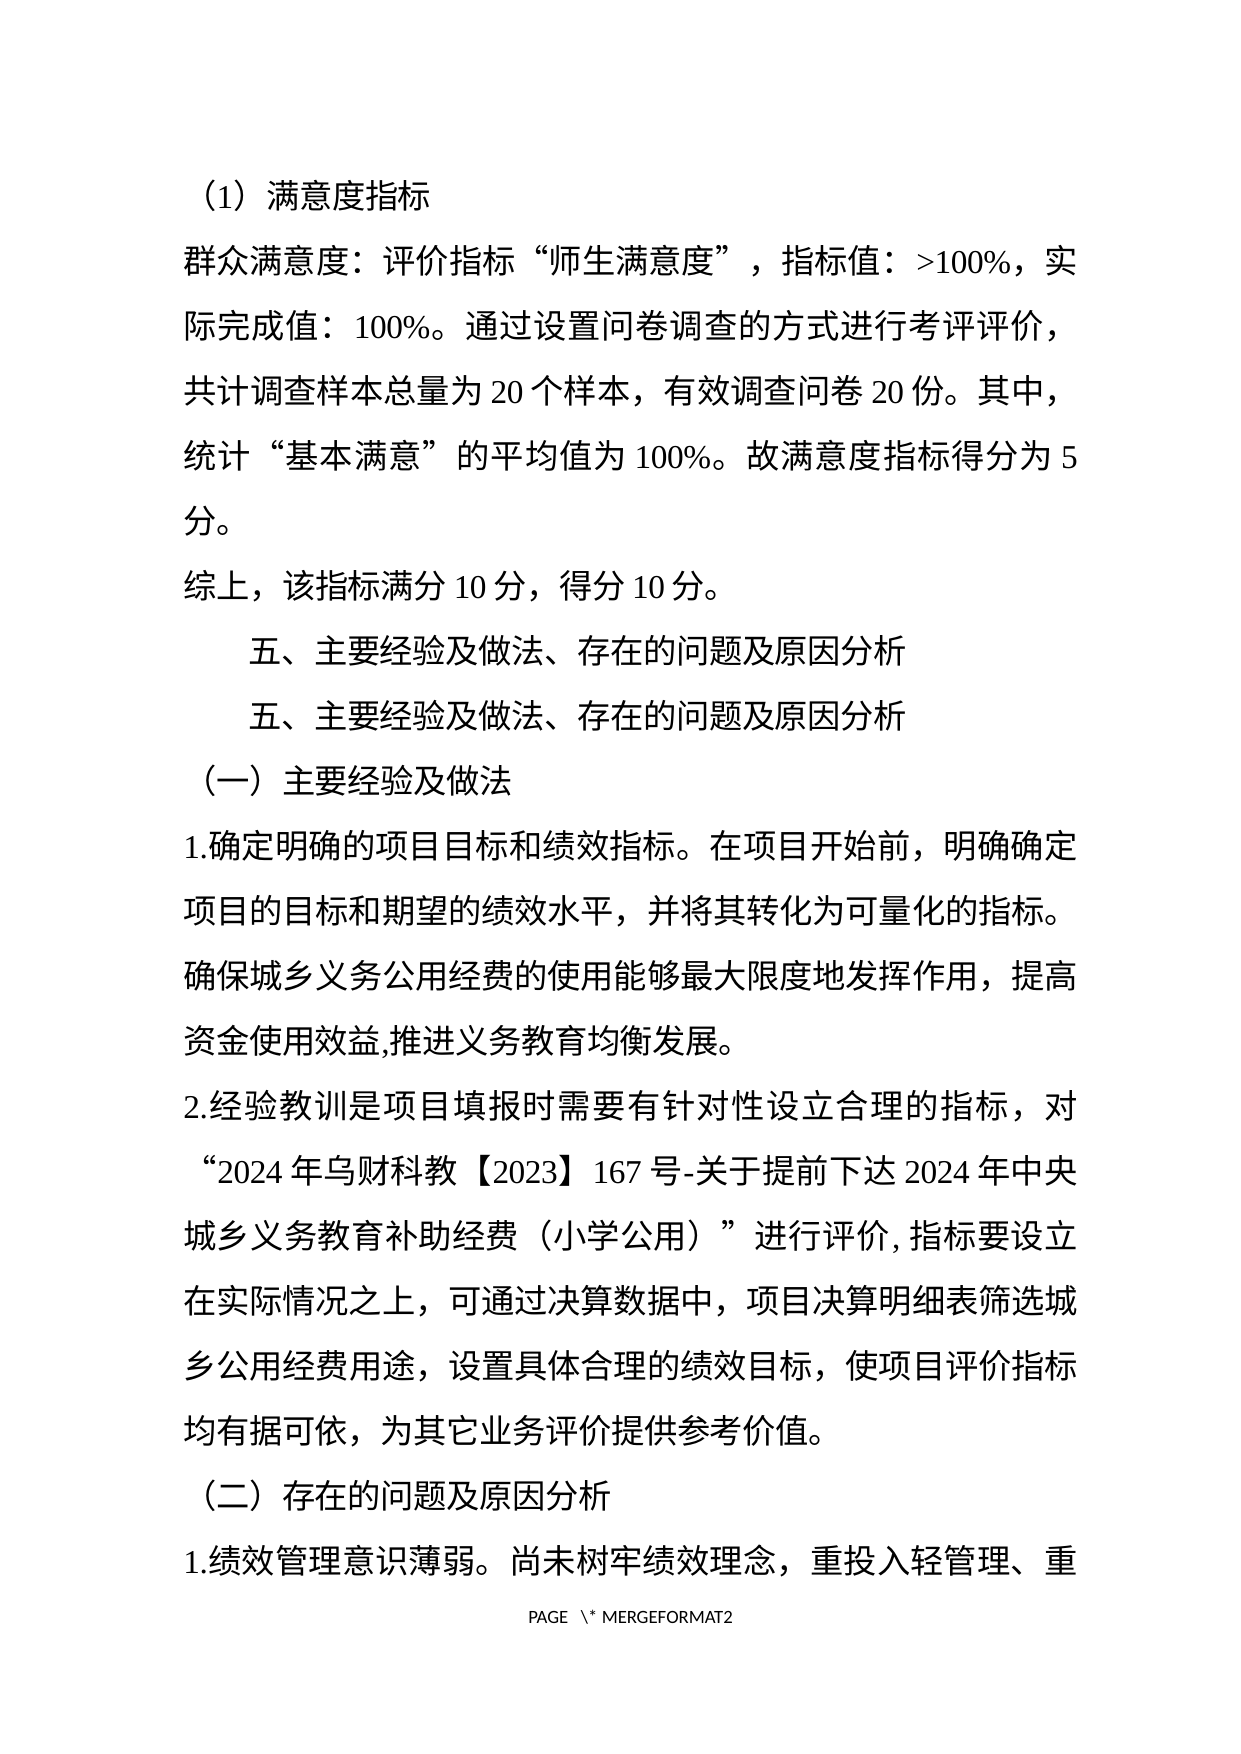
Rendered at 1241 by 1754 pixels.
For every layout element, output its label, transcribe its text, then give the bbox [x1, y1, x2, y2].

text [183, 682, 1078, 1592]
text 五、主要经验及做法、存在的问题及原因分析 [183, 617, 1078, 682]
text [183, 162, 1078, 617]
